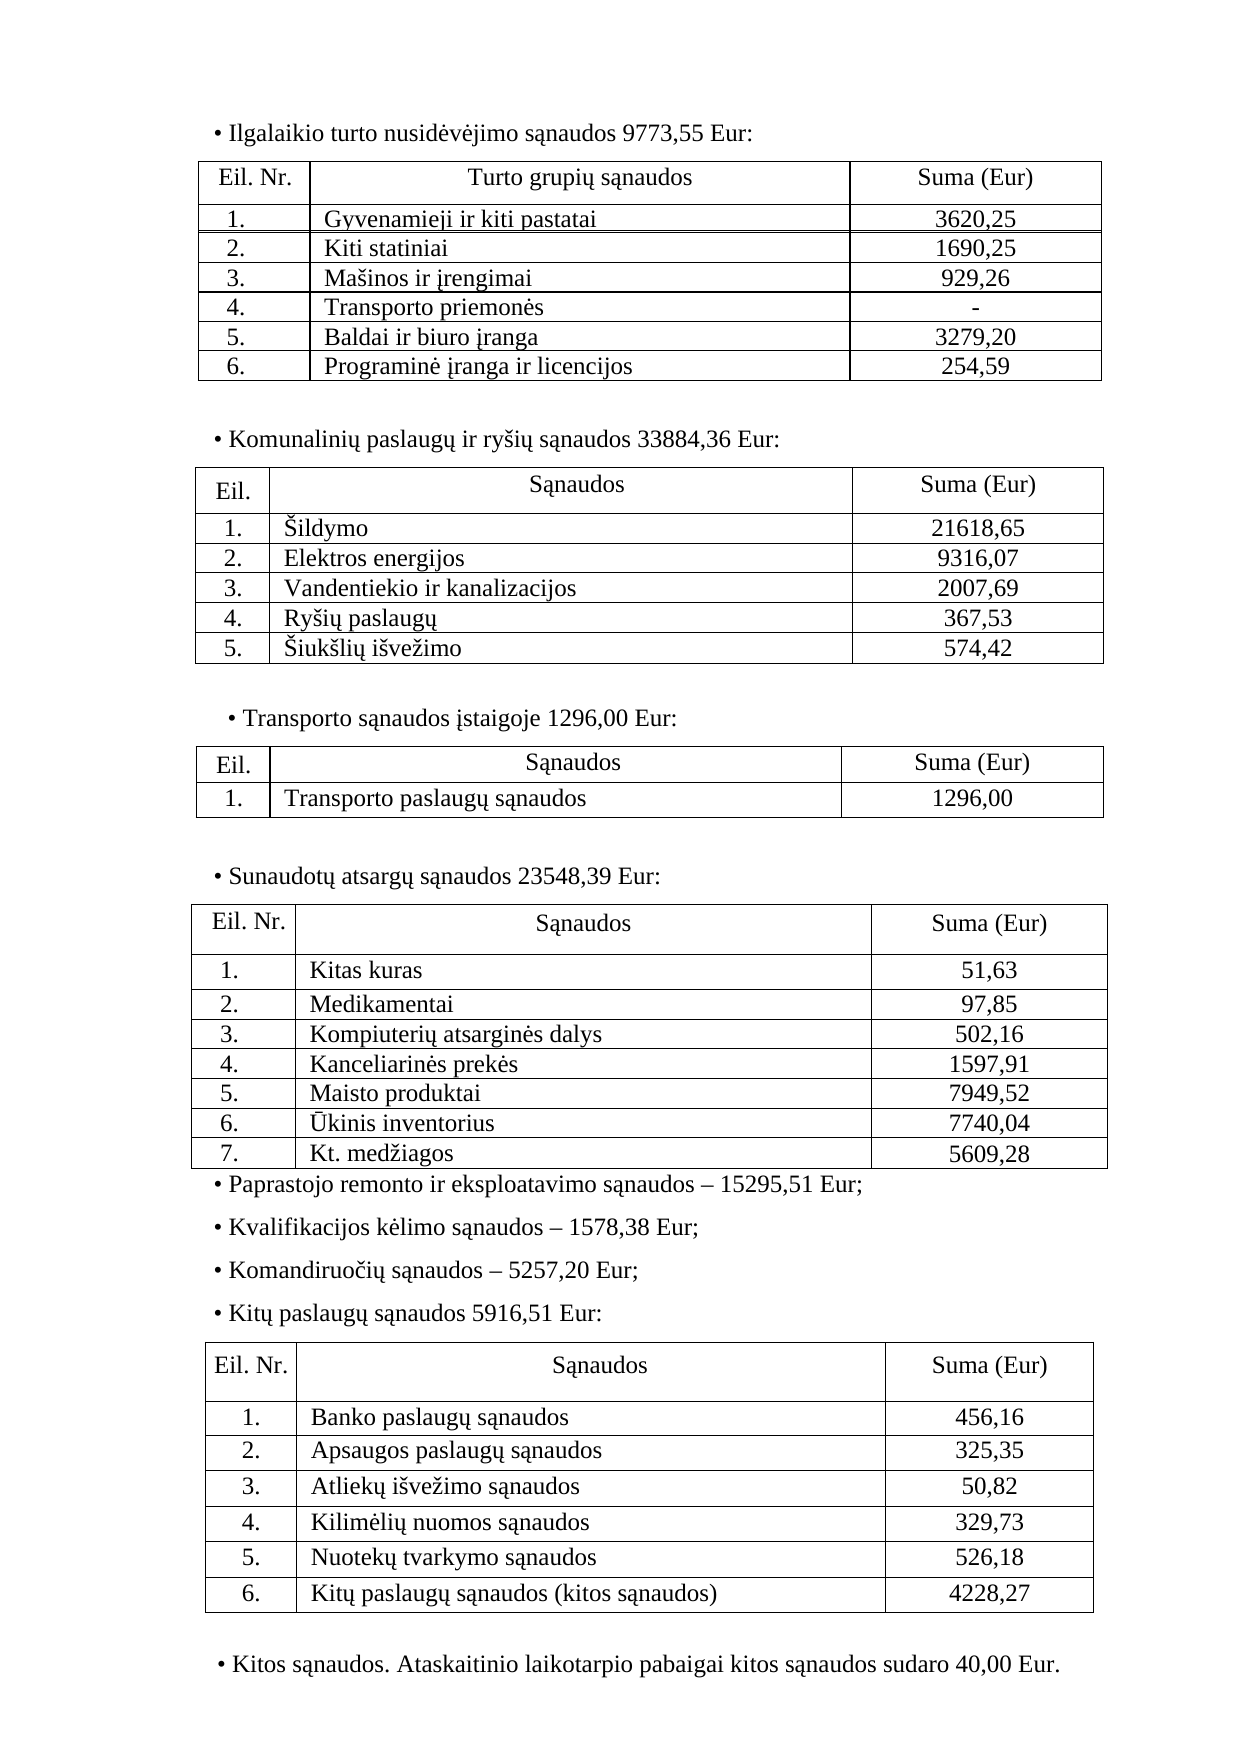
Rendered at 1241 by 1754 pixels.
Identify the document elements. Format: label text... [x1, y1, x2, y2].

table_header Suma (Eur) [872, 905, 1107, 954]
table_cell Kitų paslaugų sąnaudos (kitos sąnaudos) [297, 1578, 885, 1612]
table_cell Atliekų išvežimo sąnaudos [297, 1471, 885, 1506]
text • Transporto sąnaudos įstaigoje 1296,00 Eur: [177, 703, 1122, 732]
table_cell Baldai ir biuro įranga [311, 322, 849, 350]
table_cell 4. [206, 1507, 296, 1541]
table_cell Banko paslaugų sąnaudos [297, 1402, 885, 1434]
table_cell 4. [196, 603, 269, 632]
table_cell Maisto produktai [296, 1079, 871, 1107]
table_cell 1. [197, 783, 269, 817]
table_header Sąnaudos [296, 905, 871, 954]
table_cell Transporto paslaugų sąnaudos [271, 783, 841, 817]
table_cell 4. [192, 1049, 295, 1077]
table_cell 6. [199, 351, 309, 380]
table_cell 1. [196, 514, 269, 542]
table_cell 3. [199, 263, 309, 291]
table_cell Kiti statiniai [311, 233, 849, 262]
text • Komandiruočių sąnaudos – 5257,20 Eur; [213, 1255, 1122, 1284]
table_header Suma (Eur) [886, 1343, 1093, 1401]
table_cell 21618,65 [853, 514, 1103, 542]
table_cell 51,63 [872, 955, 1107, 988]
table_cell 1296,00 [842, 783, 1103, 817]
table_cell 5. [206, 1542, 296, 1577]
table_cell 5. [199, 322, 309, 350]
table_cell 1597,91 [872, 1049, 1107, 1077]
table_cell Kt. medžiagos [296, 1138, 871, 1168]
table_cell 329,73 [886, 1507, 1093, 1541]
table_cell 7949,52 [872, 1079, 1107, 1107]
table_cell Transporto priemonės [311, 293, 849, 321]
table_cell 2. [192, 990, 295, 1018]
table_cell 2007,69 [853, 573, 1103, 602]
table_header Turto grupių sąnaudos [311, 162, 849, 203]
table_cell 4228,27 [886, 1578, 1093, 1612]
table_header Eil. Nr. [206, 1343, 296, 1401]
table_cell Medikamentai [296, 990, 871, 1018]
table_cell 9316,07 [853, 544, 1103, 572]
table_cell Apsaugos paslaugų sąnaudos [297, 1436, 885, 1470]
table_cell 526,18 [886, 1542, 1093, 1577]
table_cell Nuotekų tvarkymo sąnaudos [297, 1542, 885, 1577]
table_cell Elektros energijos [270, 544, 852, 572]
table_cell 7740,04 [872, 1109, 1107, 1137]
table_cell Kilimėlių nuomos sąnaudos [297, 1507, 885, 1541]
table_header Sąnaudos [270, 468, 852, 512]
table_cell Šildymo [270, 514, 852, 542]
table_cell 325,35 [886, 1436, 1093, 1470]
table_cell 6. [192, 1109, 295, 1137]
table_cell 2. [206, 1436, 296, 1470]
table_cell 3620,25 [851, 205, 1101, 230]
table_cell Vandentiekio ir kanalizacijos [270, 573, 852, 602]
text • Komunalinių paslaugų ir ryšių sąnaudos 33884,36 Eur: [213, 424, 1122, 453]
table_cell Ryšių paslaugų [270, 603, 852, 632]
text • Kitų paslaugų sąnaudos 5916,51 Eur: [213, 1298, 1122, 1327]
table_cell 3. [206, 1471, 296, 1506]
table_cell 502,16 [872, 1020, 1107, 1048]
table_cell 456,16 [886, 1402, 1093, 1434]
table_cell 3279,20 [851, 322, 1101, 350]
table_header Eil. Nr. [197, 747, 269, 782]
table_cell 5609,28 [872, 1138, 1107, 1168]
table_cell Mašinos ir įrengimai [311, 263, 849, 291]
table_header Sąnaudos [297, 1343, 885, 1401]
table_cell 367,53 [853, 603, 1103, 632]
table_cell 2. [196, 544, 269, 572]
table_cell 7. [192, 1138, 295, 1168]
table_cell 5. [196, 633, 269, 662]
table_cell 5. [192, 1079, 295, 1107]
table_cell 3. [192, 1020, 295, 1048]
table_cell 1690,25 [851, 233, 1101, 262]
table_cell 254,59 [851, 351, 1101, 380]
table_cell 1. [199, 205, 309, 230]
table_cell 1. [192, 955, 295, 988]
table_header Suma (Eur) [842, 747, 1103, 782]
text • Paprastojo remonto ir eksploatavimo sąnaudos – 15295,51 Eur; [213, 1169, 1122, 1198]
table_cell 4. [199, 293, 309, 321]
table_header Suma (Eur) [853, 468, 1103, 512]
text • Ilgalaikio turto nusidėvėjimo sąnaudos 9773,55 Eur: [213, 118, 1122, 147]
table_cell - [851, 293, 1101, 321]
table_cell Kanceliarinės prekės [296, 1049, 871, 1077]
table_cell Kitas kuras [296, 955, 871, 988]
table_header Eil. Nr. [199, 162, 309, 203]
table_cell 97,85 [872, 990, 1107, 1018]
table_cell 6. [206, 1578, 296, 1612]
table_cell 2. [199, 233, 309, 262]
table_cell Gyvenamieji ir kiti pastatai [311, 205, 849, 230]
table_cell Programinė įranga ir licencijos [311, 351, 849, 380]
table_cell 3. [196, 573, 269, 602]
table_header Eil. Nr. [196, 468, 269, 512]
table_header Suma (Eur) [851, 162, 1101, 203]
table_cell Šiukšlių išvežimo [270, 633, 852, 662]
text • Kitos sąnaudos. Ataskaitinio laikotarpio pabaigai kitos sąnaudos sudaro 40,00 Eur. [177, 1649, 1122, 1678]
table_header Eil. Nr. [192, 905, 295, 954]
table_header Sąnaudos [271, 747, 841, 782]
text • Kvalifikacijos kėlimo sąnaudos – 1578,38 Eur; [213, 1212, 1122, 1241]
table_cell 50,82 [886, 1471, 1093, 1506]
table_cell 1. [206, 1402, 296, 1434]
table_cell 574,42 [853, 633, 1103, 662]
text • Sunaudotų atsargų sąnaudos 23548,39 Eur: [213, 861, 1122, 889]
table_cell Kompiuterių atsarginės dalys [296, 1020, 871, 1048]
table_cell Ūkinis inventorius [296, 1109, 871, 1137]
table_cell 929,26 [851, 263, 1101, 291]
